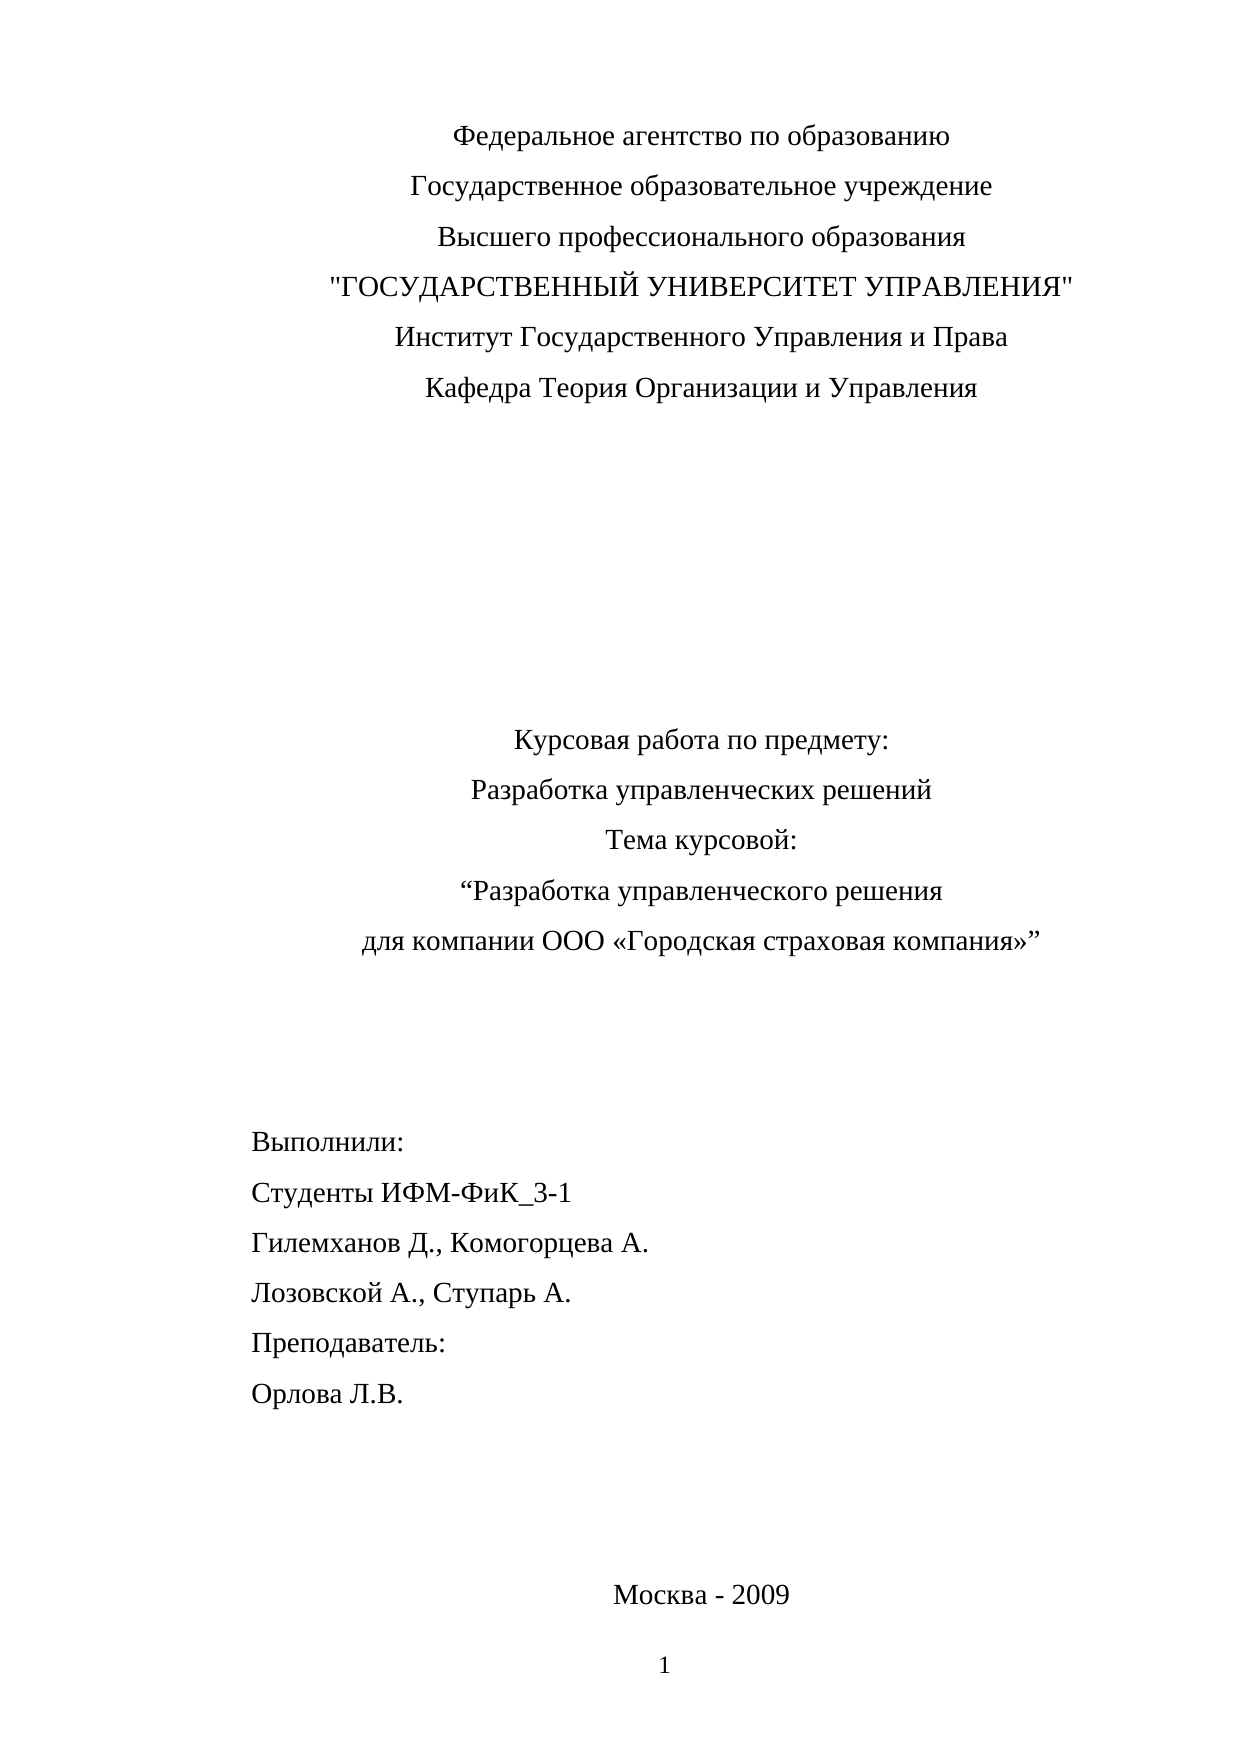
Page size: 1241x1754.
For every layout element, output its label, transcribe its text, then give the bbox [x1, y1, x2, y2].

text Высшего профессионального образования [177, 219, 1152, 252]
text Гилемханов Д., Комогорцева А. [177, 1225, 1152, 1258]
text “Разработка управленческого решения [177, 873, 1152, 906]
text Тема курсовой: [177, 822, 1152, 856]
text Лозовской А., Ступарь А. [177, 1275, 1152, 1309]
text "ГОСУДАРСТВЕННЫЙ УНИВЕРСИТЕТ УПРАВЛЕНИЯ" [177, 269, 1152, 303]
text Выполнили: [177, 1124, 1152, 1158]
text для компании ООО «Городская страховая компания»” [177, 923, 1152, 957]
text Студенты ИФМ-ФиК_3-1 [177, 1175, 1152, 1208]
text Орлова Л.В. [177, 1376, 1152, 1409]
text Кафедра Теория Организации и Управления [177, 370, 1152, 403]
text Государственное образовательное учреждение [177, 168, 1152, 202]
text Федеральное агентство по образованию [177, 118, 1152, 152]
text Преподаватель: [177, 1326, 1152, 1359]
text Курсовая работа по предмету: [177, 722, 1152, 755]
text Москва - 2009 [177, 1577, 1152, 1611]
text Институт Государственного Управления и Права [177, 319, 1152, 353]
text Разработка управленческих решений [177, 772, 1152, 806]
